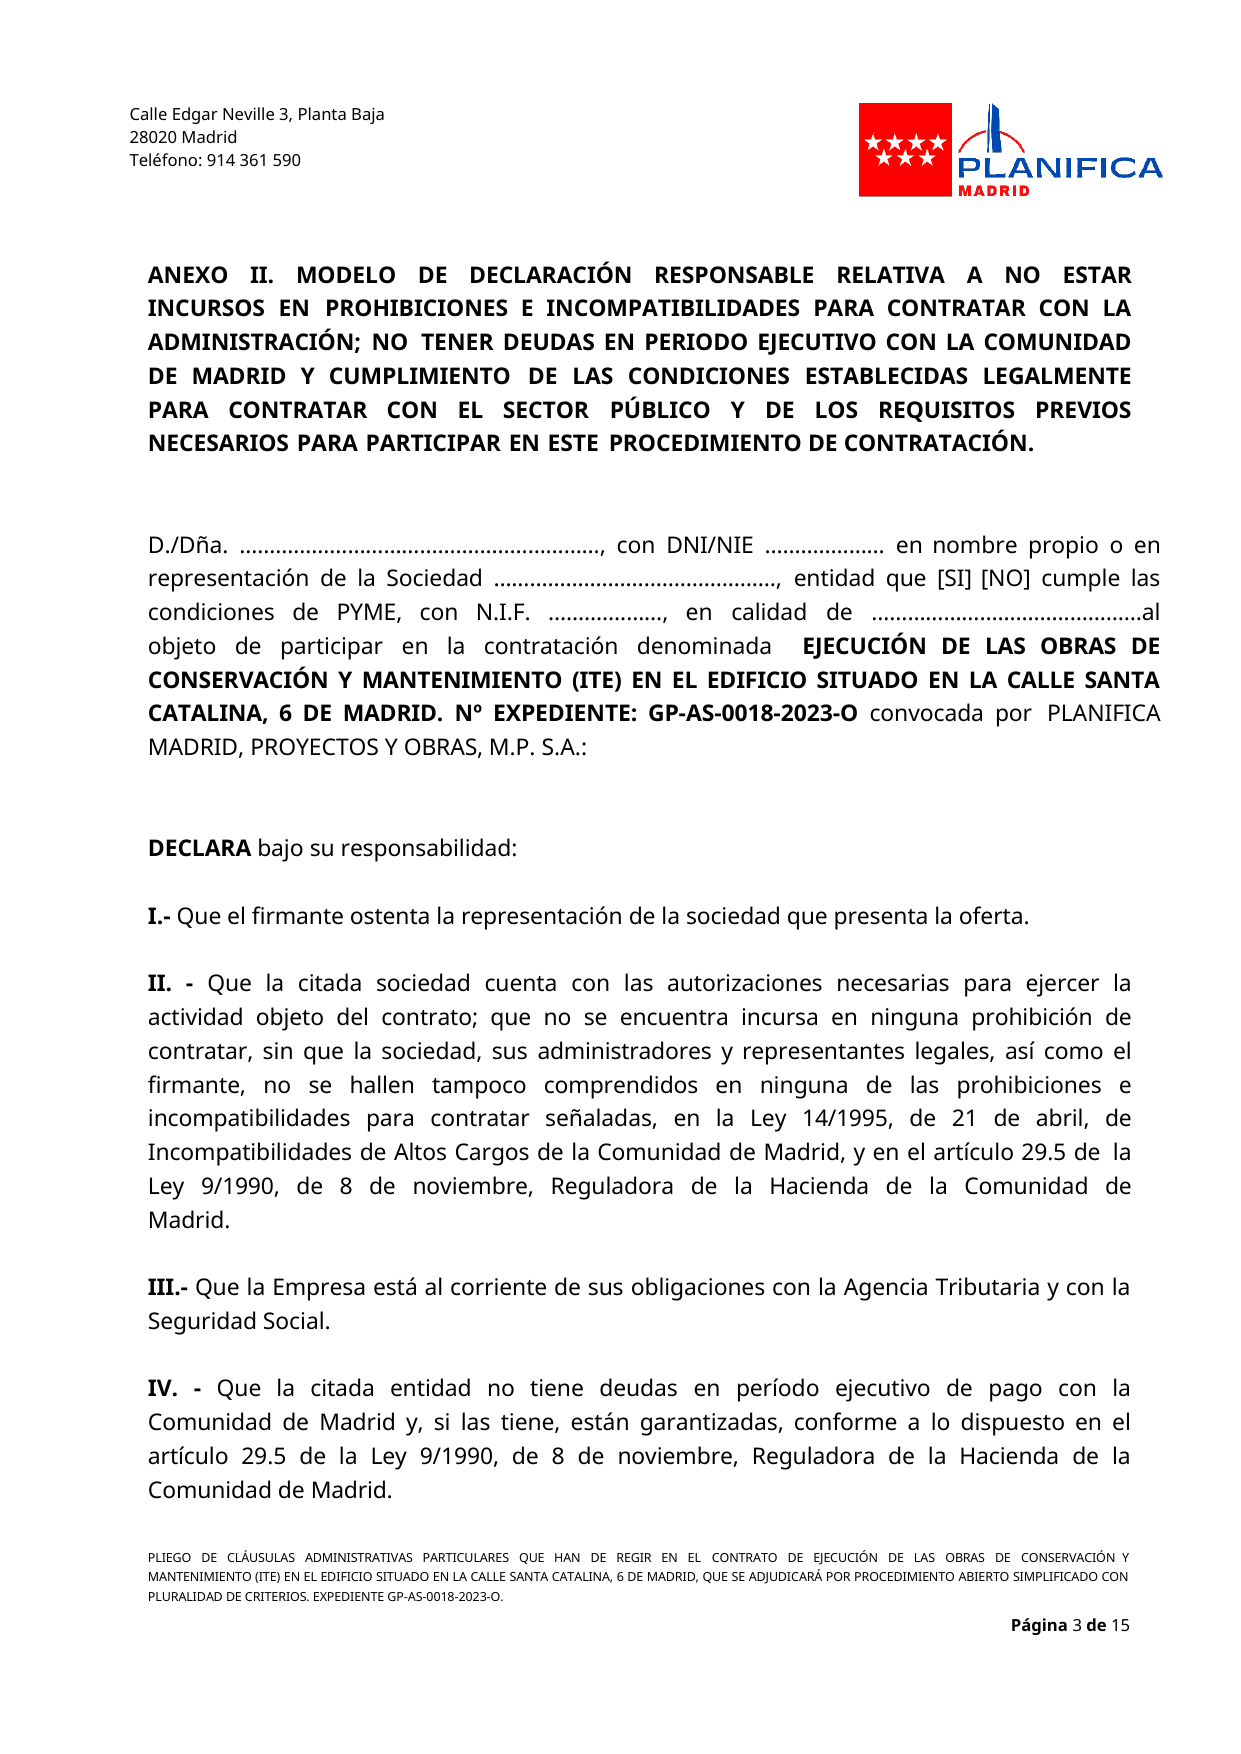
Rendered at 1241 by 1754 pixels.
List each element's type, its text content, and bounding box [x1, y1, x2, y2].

text I.- Que el firmante ostenta la representación de la sociedad que presenta la oferta. [148, 900, 1161, 931]
text DECLARA bajo su responsabilidad: [148, 832, 1161, 863]
text II. - Que la citada sociedad cuenta con las autorizaciones necesarias para ejercer la actividad objeto del contrato; que no se encuentra incursa en ninguna prohibición de contratar, sin que la sociedad, sus administradores y representantes legales, así como el firmante, no se hallen tampoco comprendidos en ninguna de las prohibiciones e incompatibilidades para contratar señaladas, en la Ley 14/1995, de 21 de abril, de Incompatibilidades de Altos Cargos de la Comunidad de Madrid, y en el artículo 29.5 de la Ley 9/1990, de 8 de noviembre, Reguladora de la Hacienda de la Comunidad de Madrid. [148, 967, 1132, 1235]
picture [858, 103, 1172, 197]
text D./Dña. ……………………………………………………, con DNI/NIE ………..……… en nombre propio o en representación de la Sociedad ……………………..…………………, entidad que [SI] [NO] cumple las condiciones de PYME, con N.I.F. ….……………, en calidad de ………………………...……………al objeto de participar en la contratación denominada EJECUCIÓN DE LAS OBRAS DE CONSERVACIÓN Y MANTENIMIENTO (ITE) EN EL EDIFICIO SITUADO EN LA CALLE SANTA CATALINA, 6 DE MADRID. Nº EXPEDIENTE: GP-AS-0018-2023-O convocada por PLANIFICA MADRID, PROYECTOS Y OBRAS, M.P. S.A.: [148, 528, 1161, 762]
subtitle ANEXO II. MODELO DE DECLARACIÓN RESPONSABLE RELATIVA A NO ESTAR INCURSOS EN PROHIBICIONES E INCOMPATIBILIDADES PARA CONTRATAR CON LA ADMINISTRACIÓN; NO TENER DEUDAS EN PERIODO EJECUTIVO CON LA COMUNIDAD DE MADRID Y CUMPLIMIENTO DE LAS CONDICIONES ESTABLECIDAS LEGALMENTE PARA CONTRATAR CON EL SECTOR PÚBLICO Y DE LOS REQUISITOS PREVIOS NECESARIOS PARA PARTICIPAR EN ESTE PROCEDIMIENTO DE CONTRATACIÓN. [148, 258, 1132, 458]
text III.- Que la Empresa está al corriente de sus obligaciones con la Agencia Tributaria y con la Seguridad Social. [148, 1271, 1131, 1336]
text IV. - Que la citada entidad no tiene deudas en período ejecutivo de pago con la Comunidad de Madrid y, si las tiene, están garantizadas, conforme a lo dispuesto en el artículo 29.5 de la Ley 9/1990, de 8 de noviembre, Reguladora de la Hacienda de la Comunidad de Madrid. [148, 1372, 1131, 1505]
